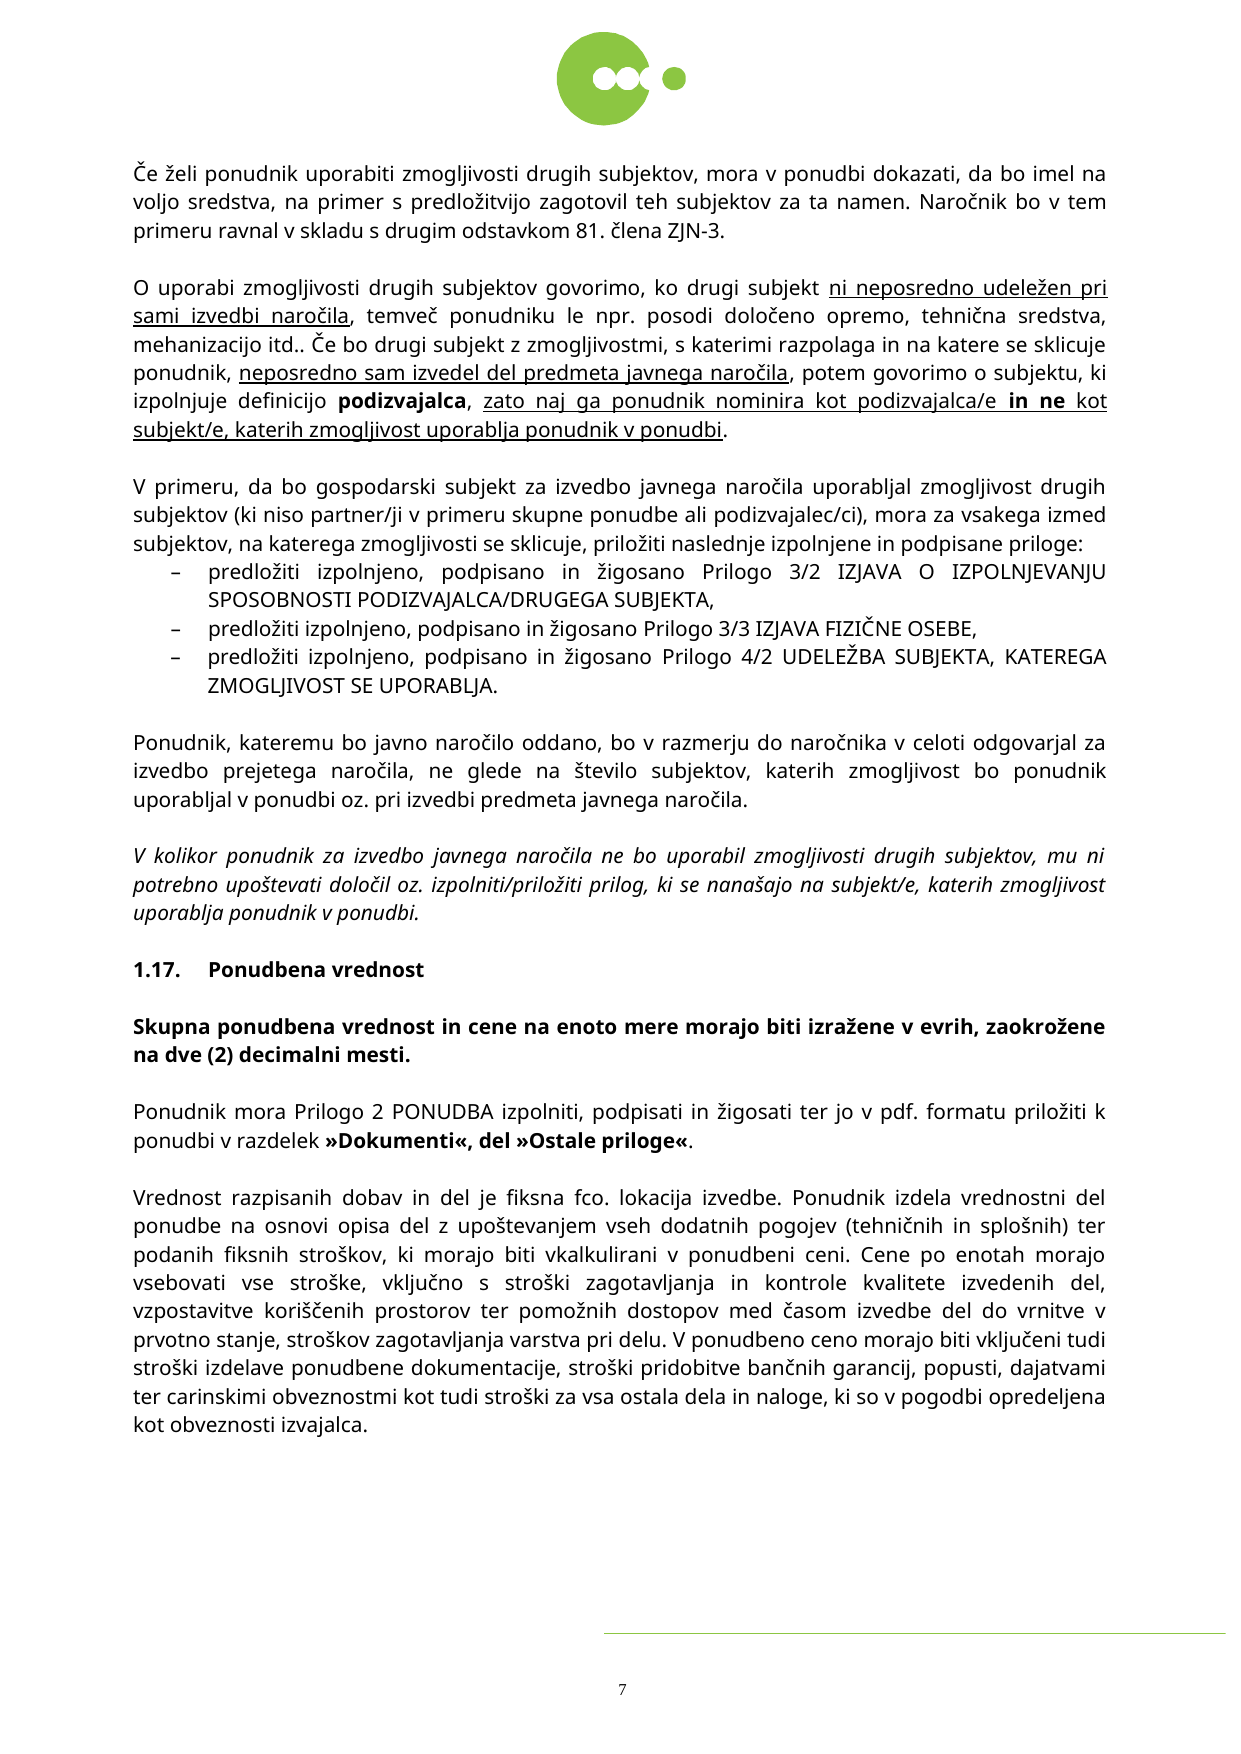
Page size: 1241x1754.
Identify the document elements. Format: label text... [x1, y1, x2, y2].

list predložiti izpolnjeno, podpisano in žigosano Prilogo 3/3 IZJAVA FIZIČNE OSEBE, [170, 614, 1107, 642]
text Če želi ponudnik uporabiti zmogljivosti drugih subjektov, mora v ponudbi dokazati, da bo imel na voljo sredstva, na primer s predložitvijo zagotovil teh subjektov za ta namen. Naročnik bo v tem primeru ravnal v skladu s drugim odstavkom 81. člena ZJN-3. [133, 159, 1108, 244]
list predložiti izpolnjeno, podpisano in žigosano Prilogo 4/2 UDELEŽBA SUBJEKTA, KATEREGA ZMOGLJIVOST SE UPORABLJA. [170, 642, 1107, 699]
text Vrednost razpisanih dobav in del je fiksna fco. lokacija izvedbe. Ponudnik izdela vrednostni del ponudbe na osnovi opisa del z upoštevanjem vseh dodatnih pogojev (tehničnih in splošnih) ter podanih fiksnih stroškov, ki morajo biti vkalkulirani v ponudbeni ceni. Cene po enotah morajo vsebovati vse stroške, vključno s stroški zagotavljanja in kontrole kvalitete izvedenih del, vzpostavitve koriščenih prostorov ter pomožnih dostopov med časom izvedbe del do vrnitve v prvotno stanje, stroškov zagotavljanja varstva pri delu. V ponudbeno ceno morajo biti vključeni tudi stroški izdelave ponudbene dokumentacije, stroški pridobitve bančnih garancij, popusti, dajatvami ter carinskimi obveznostmi kot tudi stroški za vsa ostala dela in naloge, ki so v pogodbi opredeljena kot obveznosti izvajalca. [133, 1183, 1107, 1439]
list predložiti izpolnjeno, podpisano in žigosano Prilogo 3/2 IZJAVA O IZPOLNJEVANJU SPOSOBNOSTI PODIZVAJALCA/DRUGEGA SUBJEKTA, [170, 557, 1107, 614]
text V kolikor ponudnik za izvedbo javnega naročila ne bo uporabil zmogljivosti drugih subjektov, mu ni potrebno upoštevati določil oz. izpolniti/priložiti prilog, ki se nanašajo na subjekt/e, katerih zmogljivost uporablja ponudnik v ponudbi. [133, 842, 1108, 927]
text V primeru, da bo gospodarski subjekt za izvedbo javnega naročila uporabljal zmogljivost drugih subjektov (ki niso partner/ji v primeru skupne ponudbe ali podizvajalec/ci), mora za vsakega izmed subjektov, na katerega zmogljivosti se sklicuje, priložiti naslednje izpolnjene in podpisane priloge: [133, 472, 1108, 557]
list Ponudbena vrednost [133, 955, 1107, 984]
text Ponudnik, kateremu bo javno naročilo oddano, bo v razmerju do naročnika v celoti odgovarjal za izvedbo prejetega naročila, ne glede na število subjektov, katerih zmogljivost bo ponudnik uporabljal v ponudbi oz. pri izvedbi predmeta javnega naročila. [133, 728, 1108, 813]
text Skupna ponudbena vrednost in cene na enoto mere morajo biti izražene v evrih, zaokrožene na dve (2) decimalni mesti. [133, 1012, 1107, 1069]
text Ponudnik mora Prilogo 2 PONUDBA izpolniti, podpisati in žigosati ter jo v pdf. formatu priložiti k ponudbi v razdelek »Dokumenti«, del »Ostale priloge«. [133, 1097, 1107, 1154]
text O uporabi zmogljivosti drugih subjektov govorimo, ko drugi subjekt ni neposredno udeležen pri sami izvedbi naročila, temveč ponudniku le npr. posodi določeno opremo, tehnična sredstva, mehanizacijo itd.. Če bo drugi subjekt z zmogljivostmi, s katerimi razpolaga in na katere se sklicuje ponudnik, neposredno sam izvedel del predmeta javnega naročila, potem govorimo o subjektu, ki izpolnjuje definicijo podizvajalca, zato naj ga ponudnik nominira kot podizvajalca/e in ne kot subjekt/e, katerih zmogljivost uporablja ponudnik v ponudbi. [133, 273, 1107, 443]
